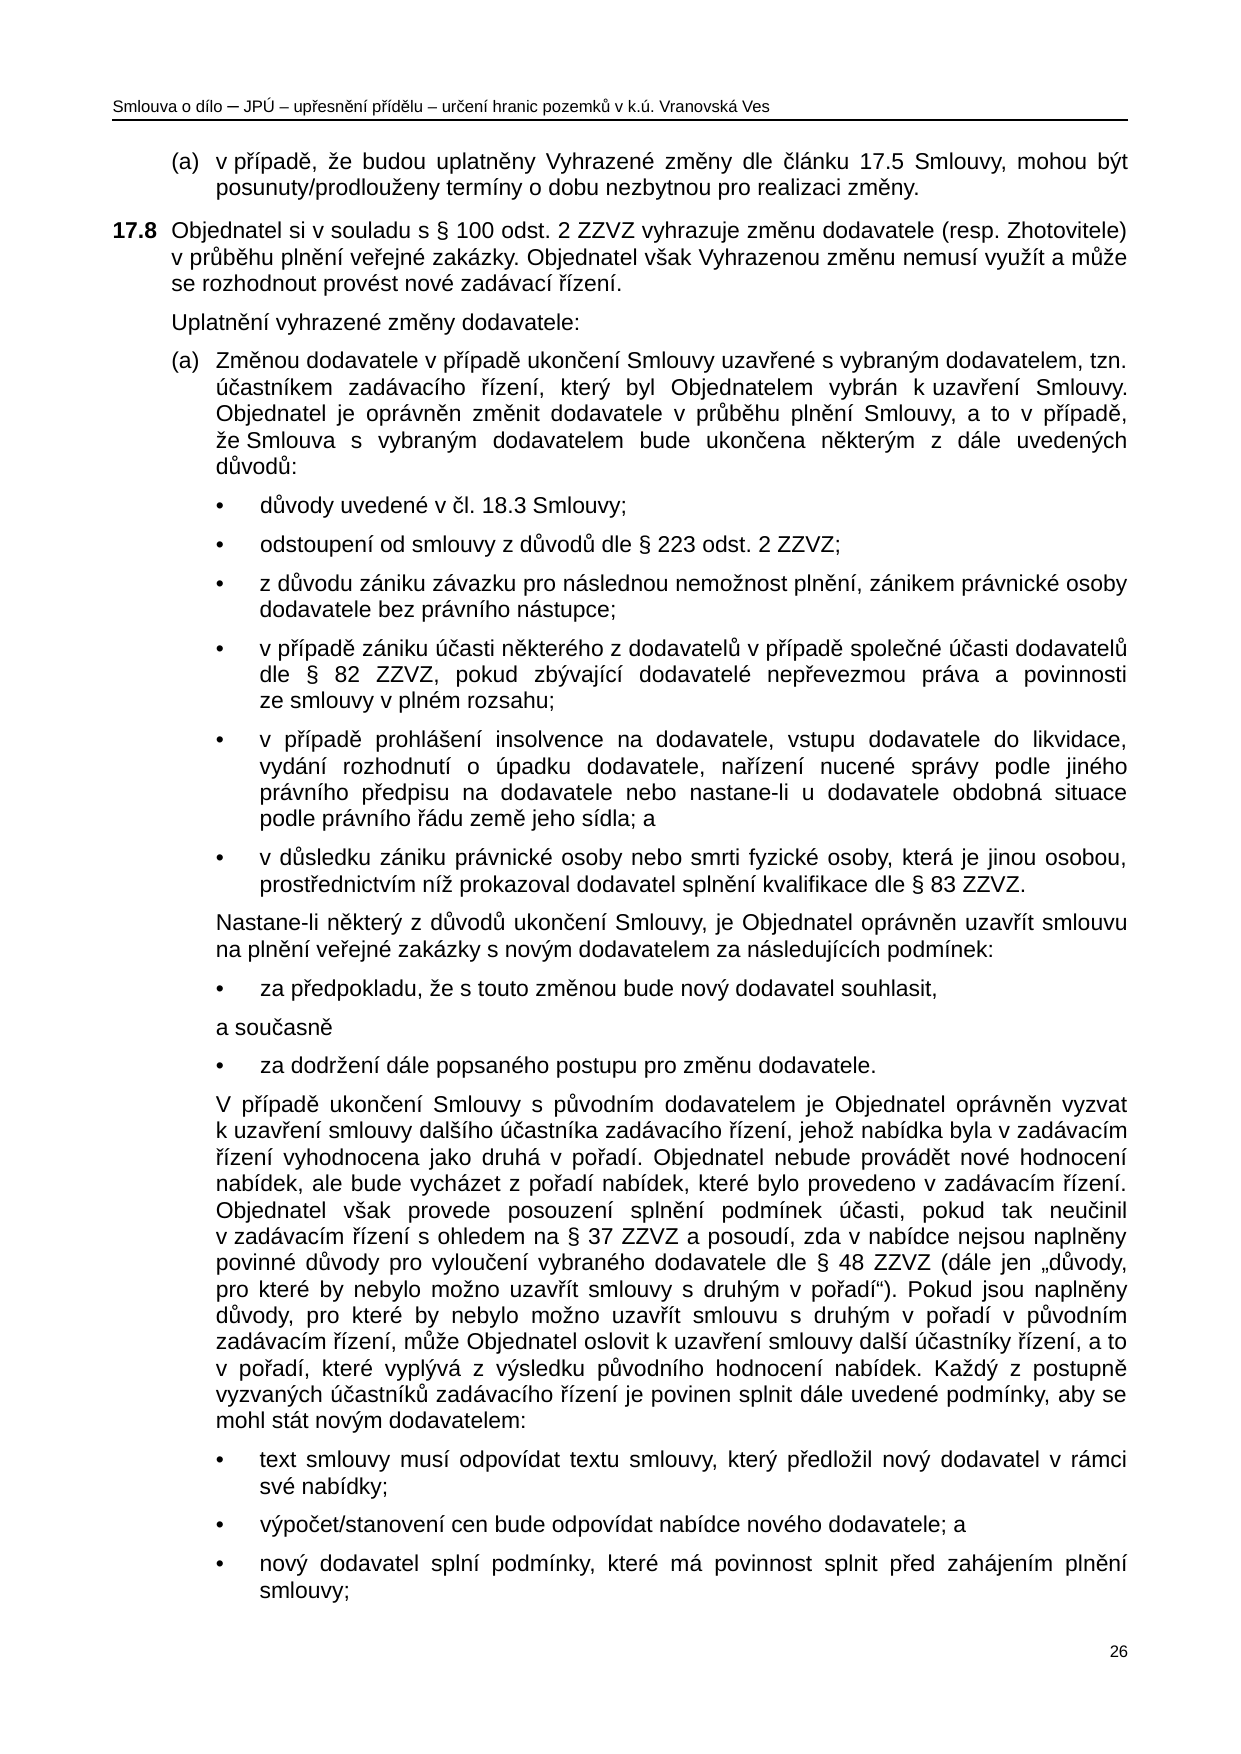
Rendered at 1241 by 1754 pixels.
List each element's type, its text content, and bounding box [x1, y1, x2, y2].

text V případě ukončení Smlouvy s původním dodavatelem je Objednatel oprávněn vyzvat k uzavření smlouvy dalšího účastníka zadávacího řízení, jehož nabídka byla v zadávacím řízení vyhodnocena jako druhá v pořadí. Objednatel nebude provádět nové hodnocení nabídek, ale bude vycházet z pořadí nabídek, které bylo provedeno v zadávacím řízení. Objednatel však provede posouzení splnění podmínek účasti, pokud tak neučinil v zadávacím řízení s ohledem na § 37 ZZVZ a posoudí, zda v nabídce nejsou naplněny povinné důvody pro vyloučení vybraného dodavatele dle § 48 ZZVZ (dále jen „důvody, pro které by nebylo možno uzavřít smlouvy s druhým v pořadí“). Pokud jsou naplněny důvody, pro které by nebylo možno uzavřít smlouvu s druhým v pořadí v původním zadávacím řízení, může Objednatel oslovit k uzavření smlouvy další účastníky řízení, a to v pořadí, které vyplývá z výsledku původního hodnocení nabídek. Každý z postupně vyzvaných účastníků zadávacího řízení je povinen splnit dále uvedené podmínky, aby se mohl stát novým dodavatelem: [216, 1091, 1128, 1434]
list Uplatnění vyhrazené změny dodavatele: [112, 309, 1128, 335]
list Změnou dodavatele v případě ukončení Smlouvy uzavřené s vybraným dodavatelem, tzn. účastníkem zadávacího řízení, který byl Objednatelem vybrán k uzavření Smlouvy. Objednatel je oprávněn změnit dodavatele v průběhu plnění Smlouvy, a to v případě, že Smlouva s vybraným dodavatelem bude ukončena některým z dále uvedených důvodů: [171, 347, 1128, 479]
text • důvody uvedené v čl. 18.3 Smlouvy; [216, 492, 1128, 518]
text • v důsledku zániku právnické osoby nebo smrti fyzické osoby, která je jinou osobou, prostřednictvím níž prokazoval dodavatel splnění kvalifikace dle § 83 ZZVZ. [216, 844, 1128, 897]
text • z důvodu zániku závazku pro následnou nemožnost plnění, zánikem právnické osoby dodavatele bez právního nástupce; [216, 569, 1128, 622]
text • v případě zániku účasti některého z dodavatelů v případě společné účasti dodavatelů dle § 82 ZZVZ, pokud zbývající dodavatelé nepřevezmou práva a povinnosti ze smlouvy v plném rozsahu; [216, 635, 1128, 714]
text Nastane-li některý z důvodů ukončení Smlouvy, je Objednatel oprávněn uzavřít smlouvu na plnění veřejné zakázky s novým dodavatelem za následujících podmínek: [216, 909, 1128, 962]
text • za předpokladu, že s touto změnou bude nový dodavatel souhlasit, [216, 974, 1128, 1001]
text • text smlouvy musí odpovídat textu smlouvy, který předložil nový dodavatel v rámci své nabídky; [216, 1446, 1128, 1499]
text • nový dodavatel splní podmínky, které má povinnost splnit před zahájením plnění smlouvy; [216, 1550, 1128, 1603]
text Objednatel si v souladu s § 100 odst. 2 ZZVZ vyhrazuje změnu dodavatele (resp. Zhotovitele) v průběhu plnění veřejné zakázky. Objednatel však Vyhrazenou změnu nemusí využít a může se rozhodnout provést nové zadávací řízení. [112, 217, 1128, 296]
text • odstoupení od smlouvy z důvodů dle § 223 odst. 2 ZZVZ; [216, 531, 1128, 557]
text • za dodržení dále popsaného postupu pro změnu dodavatele. [216, 1052, 1128, 1079]
text • výpočet/stanovení cen bude odpovídat nabídce nového dodavatele; a [216, 1511, 1128, 1538]
text a současně [186, 1013, 1128, 1040]
text • v případě prohlášení insolvence na dodavatele, vstupu dodavatele do likvidace, vydání rozhodnutí o úpadku dodavatele, nařízení nucené správy podle jiného právního předpisu na dodavatele nebo nastane-li u dodavatele obdobná situace podle právního řádu země jeho sídla; a [216, 726, 1128, 832]
list v případě, že budou uplatněny Vyhrazené změny dle článku 17.5 Smlouvy, mohou být posunuty/prodlouženy termíny o dobu nezbytnou pro realizaci změny. [171, 148, 1128, 200]
